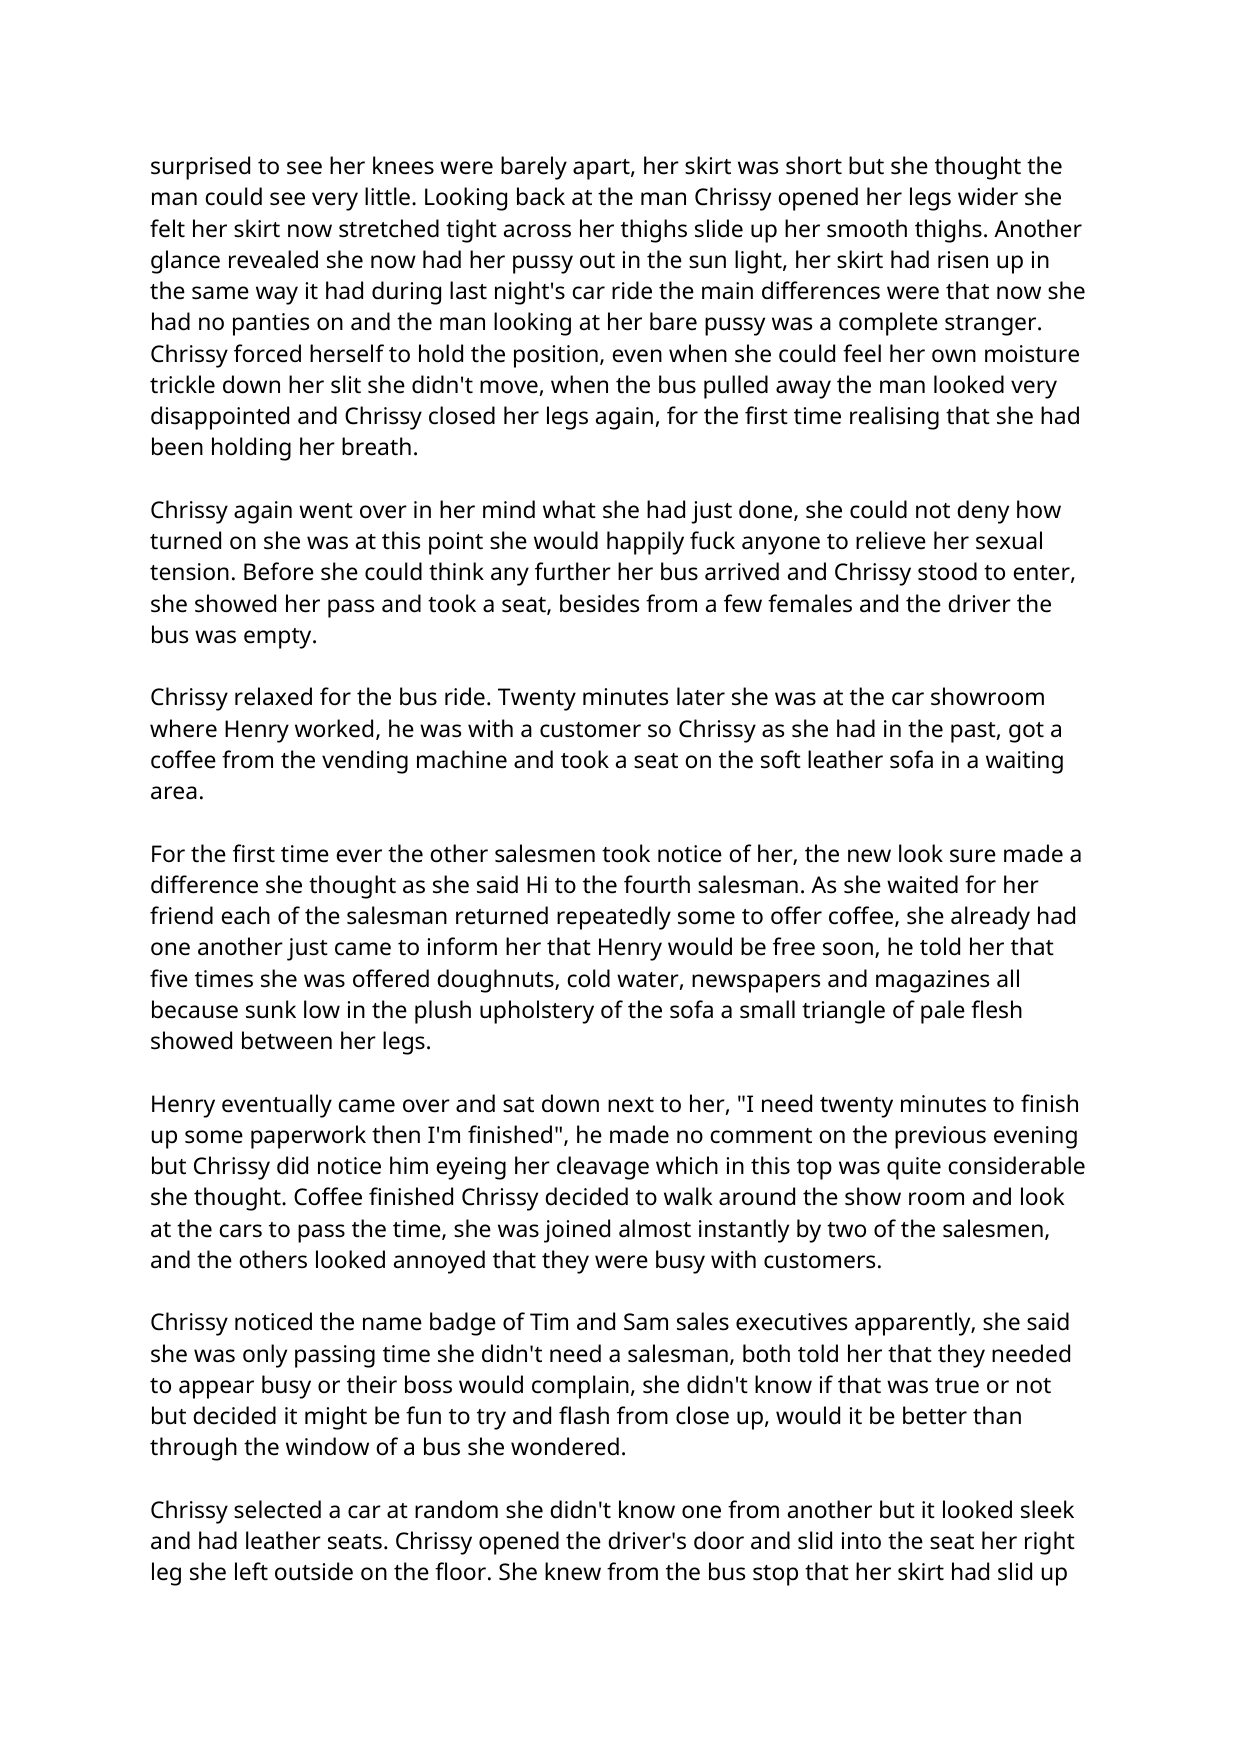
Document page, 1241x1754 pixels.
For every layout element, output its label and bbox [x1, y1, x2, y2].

text [150, 150, 1090, 1587]
